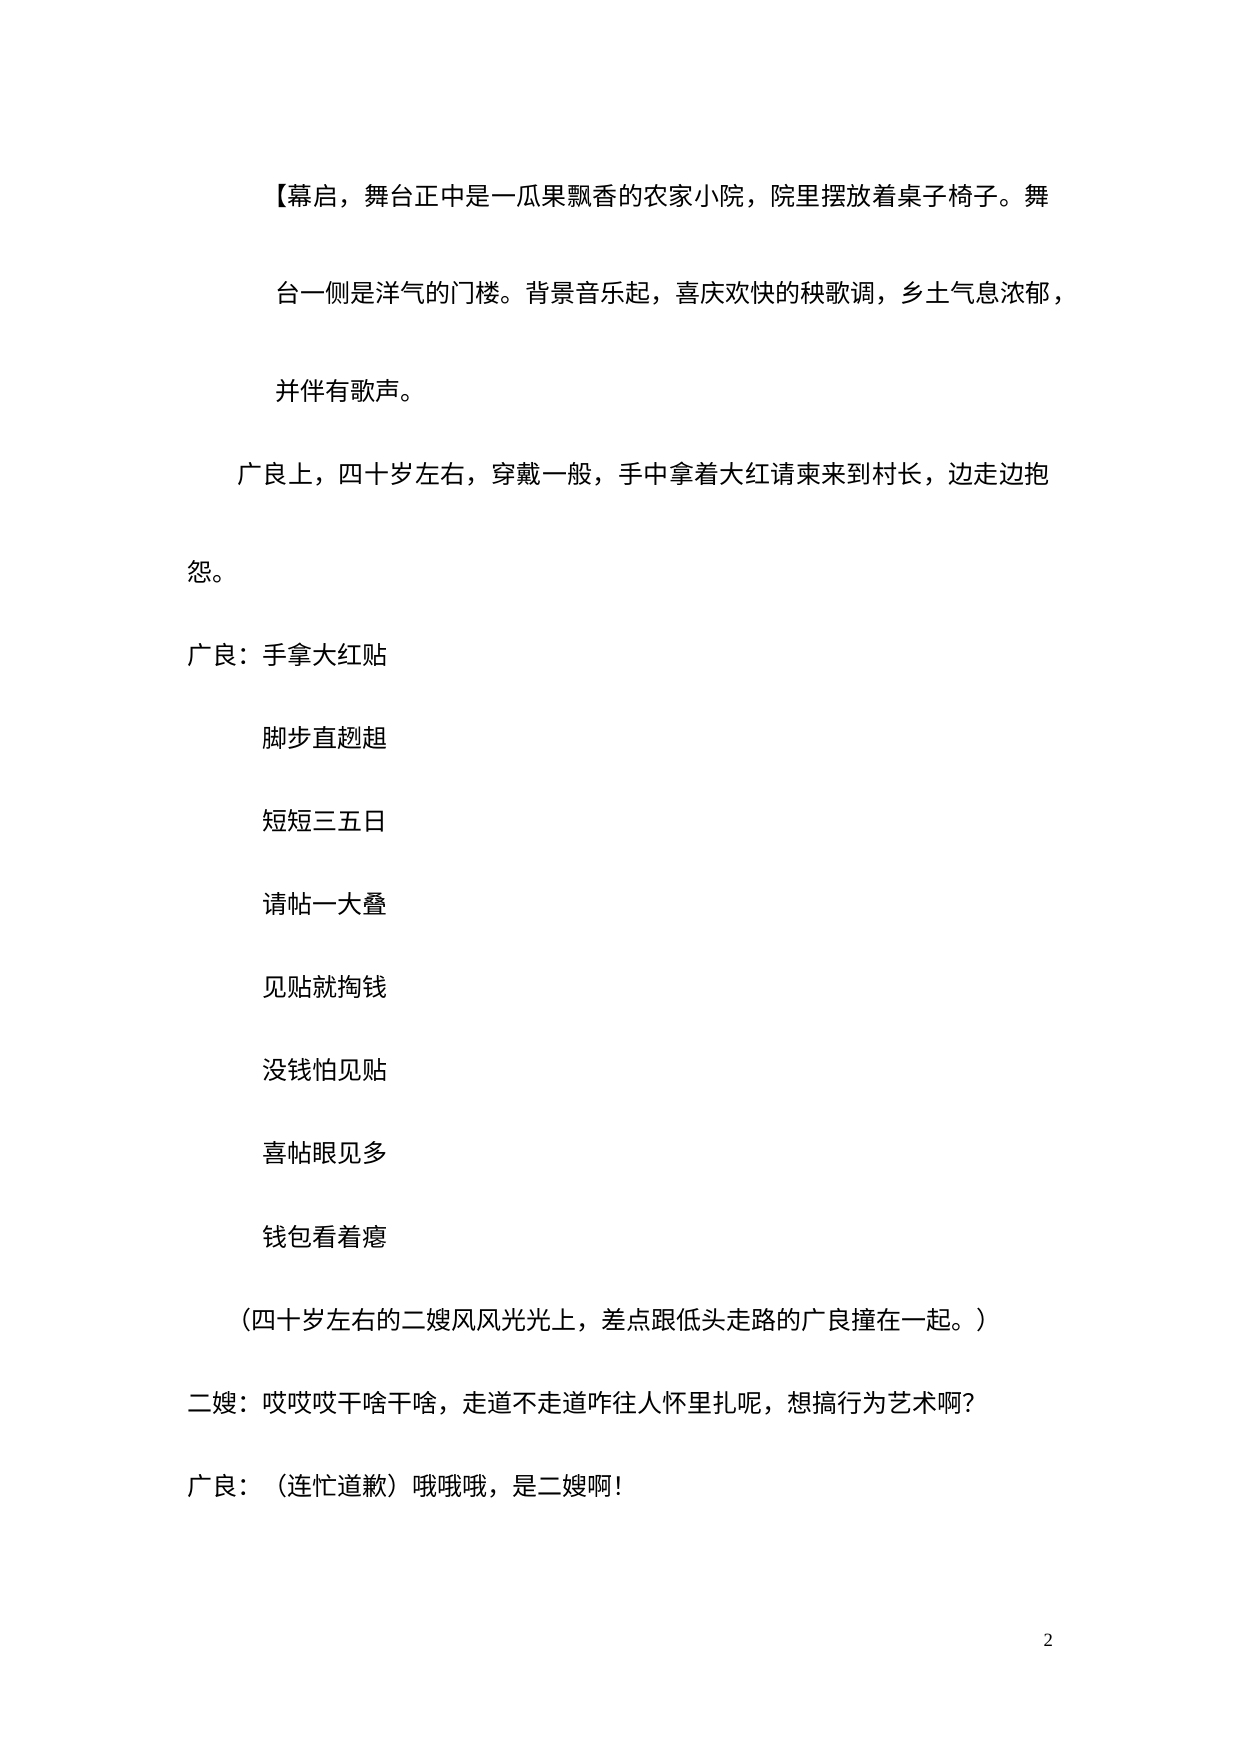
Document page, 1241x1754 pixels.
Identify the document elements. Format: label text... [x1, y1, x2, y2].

text （四十岁左右的二嫂风风光光上，差点跟低头走路的广良撞在一起。） [187, 1286, 1053, 1351]
text 【幕启，舞台正中是一瓜果飘香的农家小院，院里摆放着桌子椅子。舞台一侧是洋气的门楼。背景音乐起，喜庆欢快的秧歌调，乡土气息浓郁，并伴有歌声。 [262, 162, 1053, 422]
text 广良上，四十岁左右，穿戴一般，手中拿着大红请柬来到村长，边走边抱怨。 [187, 440, 1053, 603]
text 广良：（连忙道歉）哦哦哦，是二嫂啊！ [187, 1452, 1053, 1517]
text 二嫂：哎哎哎干啥干啥，走道不走道咋往人怀里扎呢，想搞行为艺术啊？ [187, 1369, 1053, 1434]
text 脚步直趔趄 [187, 704, 1053, 769]
text 没钱怕见贴 [187, 1036, 1053, 1101]
text 钱包看着瘪 [187, 1203, 1053, 1268]
text 短短三五日 [187, 787, 1053, 852]
text 广良：手拿大红贴 [187, 621, 1053, 686]
text 请帖一大叠 [187, 870, 1053, 935]
text 喜帖眼见多 [187, 1119, 1053, 1184]
text 见贴就掏钱 [187, 953, 1053, 1018]
